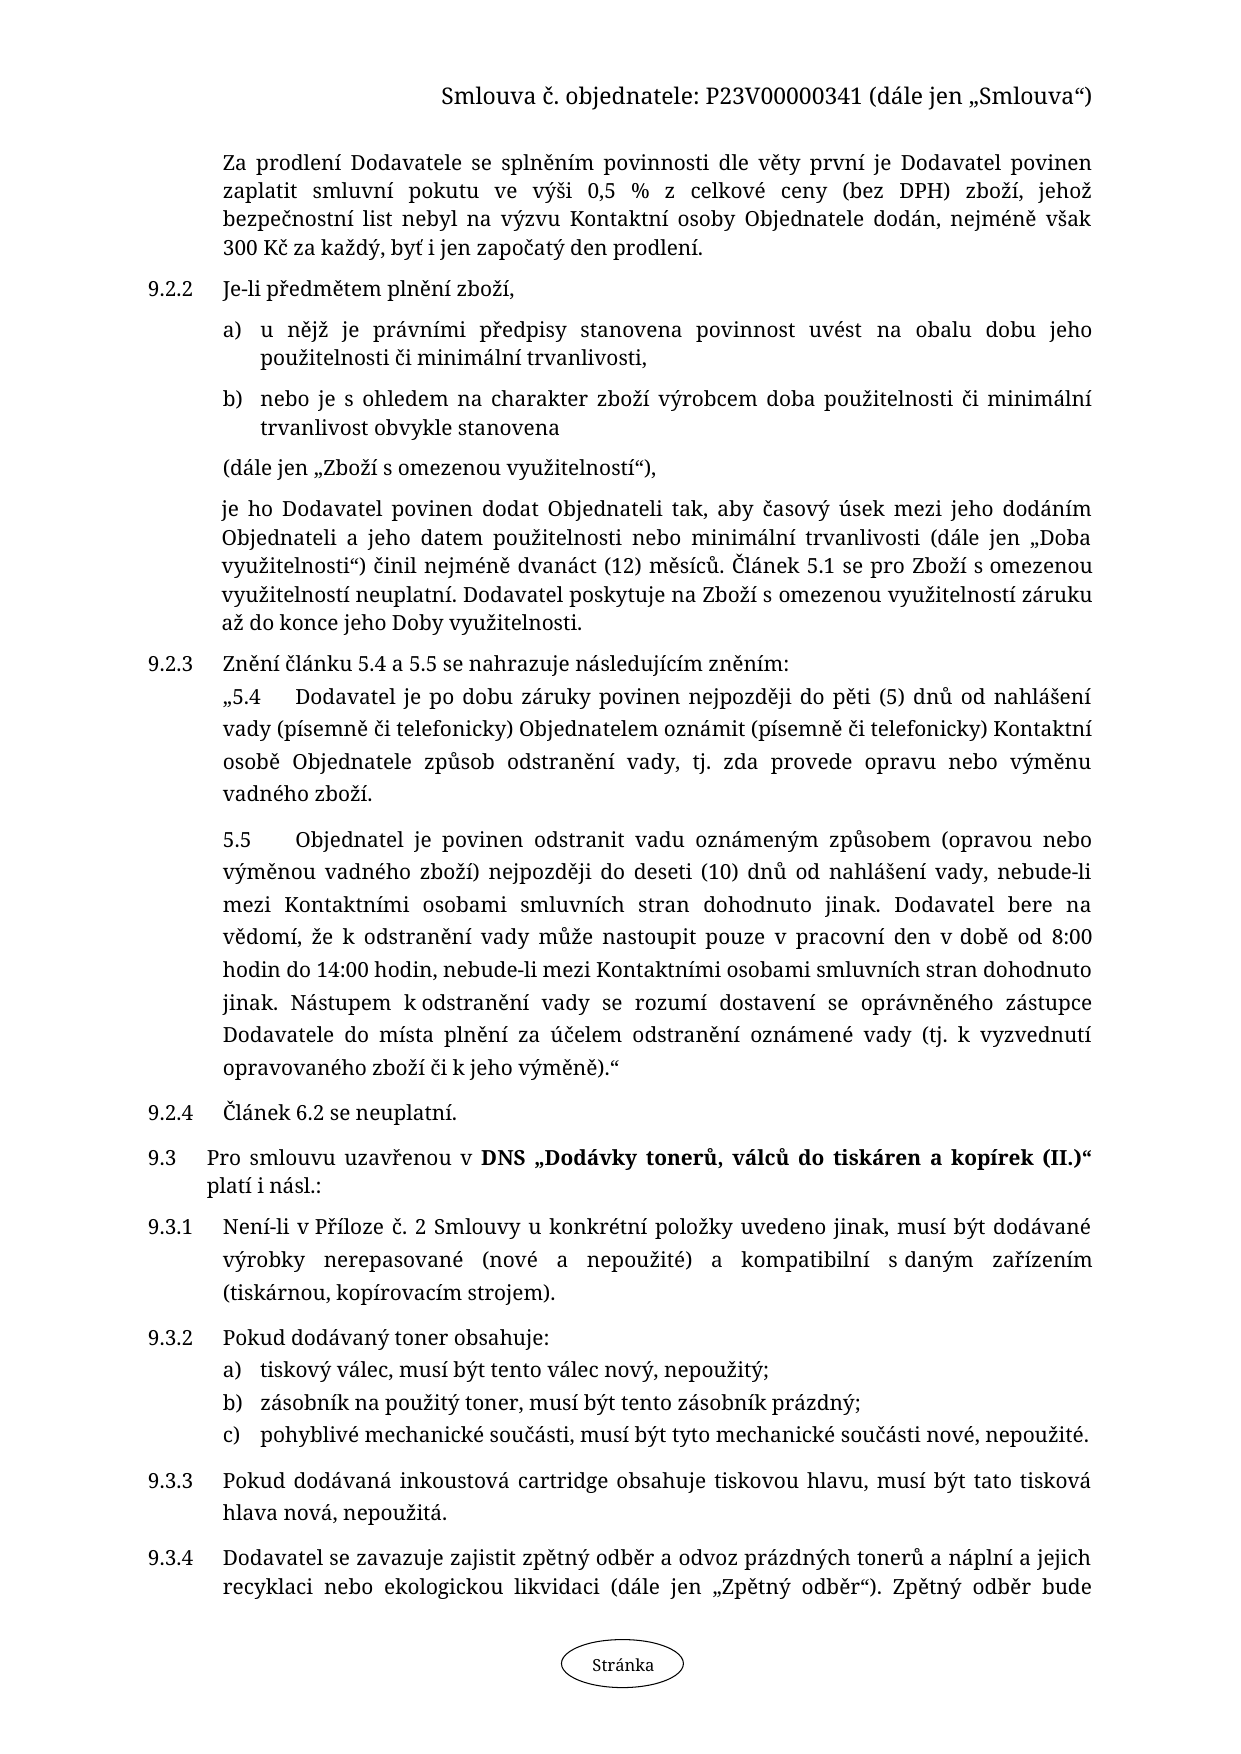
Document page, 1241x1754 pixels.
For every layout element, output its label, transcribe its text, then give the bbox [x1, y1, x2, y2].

list Není-li v Příloze č. 2 Smlouvy u konkrétní položky uvedeno jinak, musí být dodávané výrobky nerepasované (nové a nepoužité) a kompatibilní s daným zařízením (tiskárnou, kopírovacím strojem). [148, 1212, 1093, 1306]
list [148, 1543, 1093, 1600]
list pohyblivé mechanické součásti, musí být tyto mechanické součásti nové, nepoužité. [223, 1421, 1093, 1449]
list tiskový válec, musí být tento válec nový, nepoužitý; [223, 1355, 1093, 1384]
text (dále jen „Zboží s omezenou využitelností“), [223, 453, 1093, 482]
list u nějž je právními předpisy stanovena povinnost uvést na obalu dobu jeho použitelnosti či minimální trvanlivosti, [223, 315, 1093, 372]
list Článek 6.2 se neuplatní. [148, 1098, 1093, 1126]
list Pokud dodávaný toner obsahuje: [148, 1323, 1093, 1351]
list „5.4 Dodavatel je po dobu záruky povinen nejpozději do pěti (5) dnů od nahlášení vady (písemně či telefonicky) Objednatelem oznámit (písemně či telefonicky) Kontaktní osobě Objednatele způsob odstranění vady, tj. zda provede opravu nebo výměnu vadného zboží. [223, 682, 1093, 808]
list zásobník na použitý toner, musí být tento zásobník prázdný; [223, 1388, 1093, 1416]
list Pokud dodávaná inkoustová cartridge obsahuje tiskovou hlavu, musí být tato tisková hlava nová, nepoužitá. [148, 1466, 1093, 1527]
list 5.5 Objednatel je povinen odstranit vadu oznámeným způsobem (opravou nebo výměnou vadného zboží) nejpozději do deseti (10) dnů od nahlášení vady, nebude-li mezi Kontaktními osobami smluvních stran dohodnuto jinak. Dodavatel bere na vědomí, že k odstranění vady může nastoupit pouze v pracovní den v době od 8:00 hodin do 14:00 hodin, nebude-li mezi Kontaktními osobami smluvních stran dohodnuto jinak. Nástupem k odstranění vady se rozumí dostavení se oprávněného zástupce Dodavatele do místa plnění za účelem odstranění oznámené vady (tj. k vyzvednutí opravovaného zboží či k jeho výměně).“ [223, 825, 1093, 1081]
text je ho Dodavatel povinen dodat Objednateli tak, aby časový úsek mezi jeho dodáním Objednateli a jeho datem použitelnosti nebo minimální trvanlivosti (dále jen „Doba využitelnosti“) činil nejméně dvanáct (12) měsíců. Článek 5.1 se pro Zboží s omezenou využitelností neuplatní. Dodavatel poskytuje na Zboží s omezenou využitelností záruku až do konce jeho Doby využitelnosti. [221, 494, 1093, 637]
list Pro smlouvu uzavřenou v DNS „Dodávky tonerů, válců do tiskáren a kopírek (II.)“ platí i násl.: [148, 1143, 1093, 1200]
list Je-li předmětem plnění zboží, [148, 274, 1093, 302]
list Znění článku 5.4 a 5.5 se nahrazuje následujícím zněním: [148, 649, 1093, 678]
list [148, 148, 1093, 261]
list nebo je s ohledem na charakter zboží výrobcem doba použitelnosti či minimální trvanlivost obvykle stanovena [223, 384, 1093, 441]
